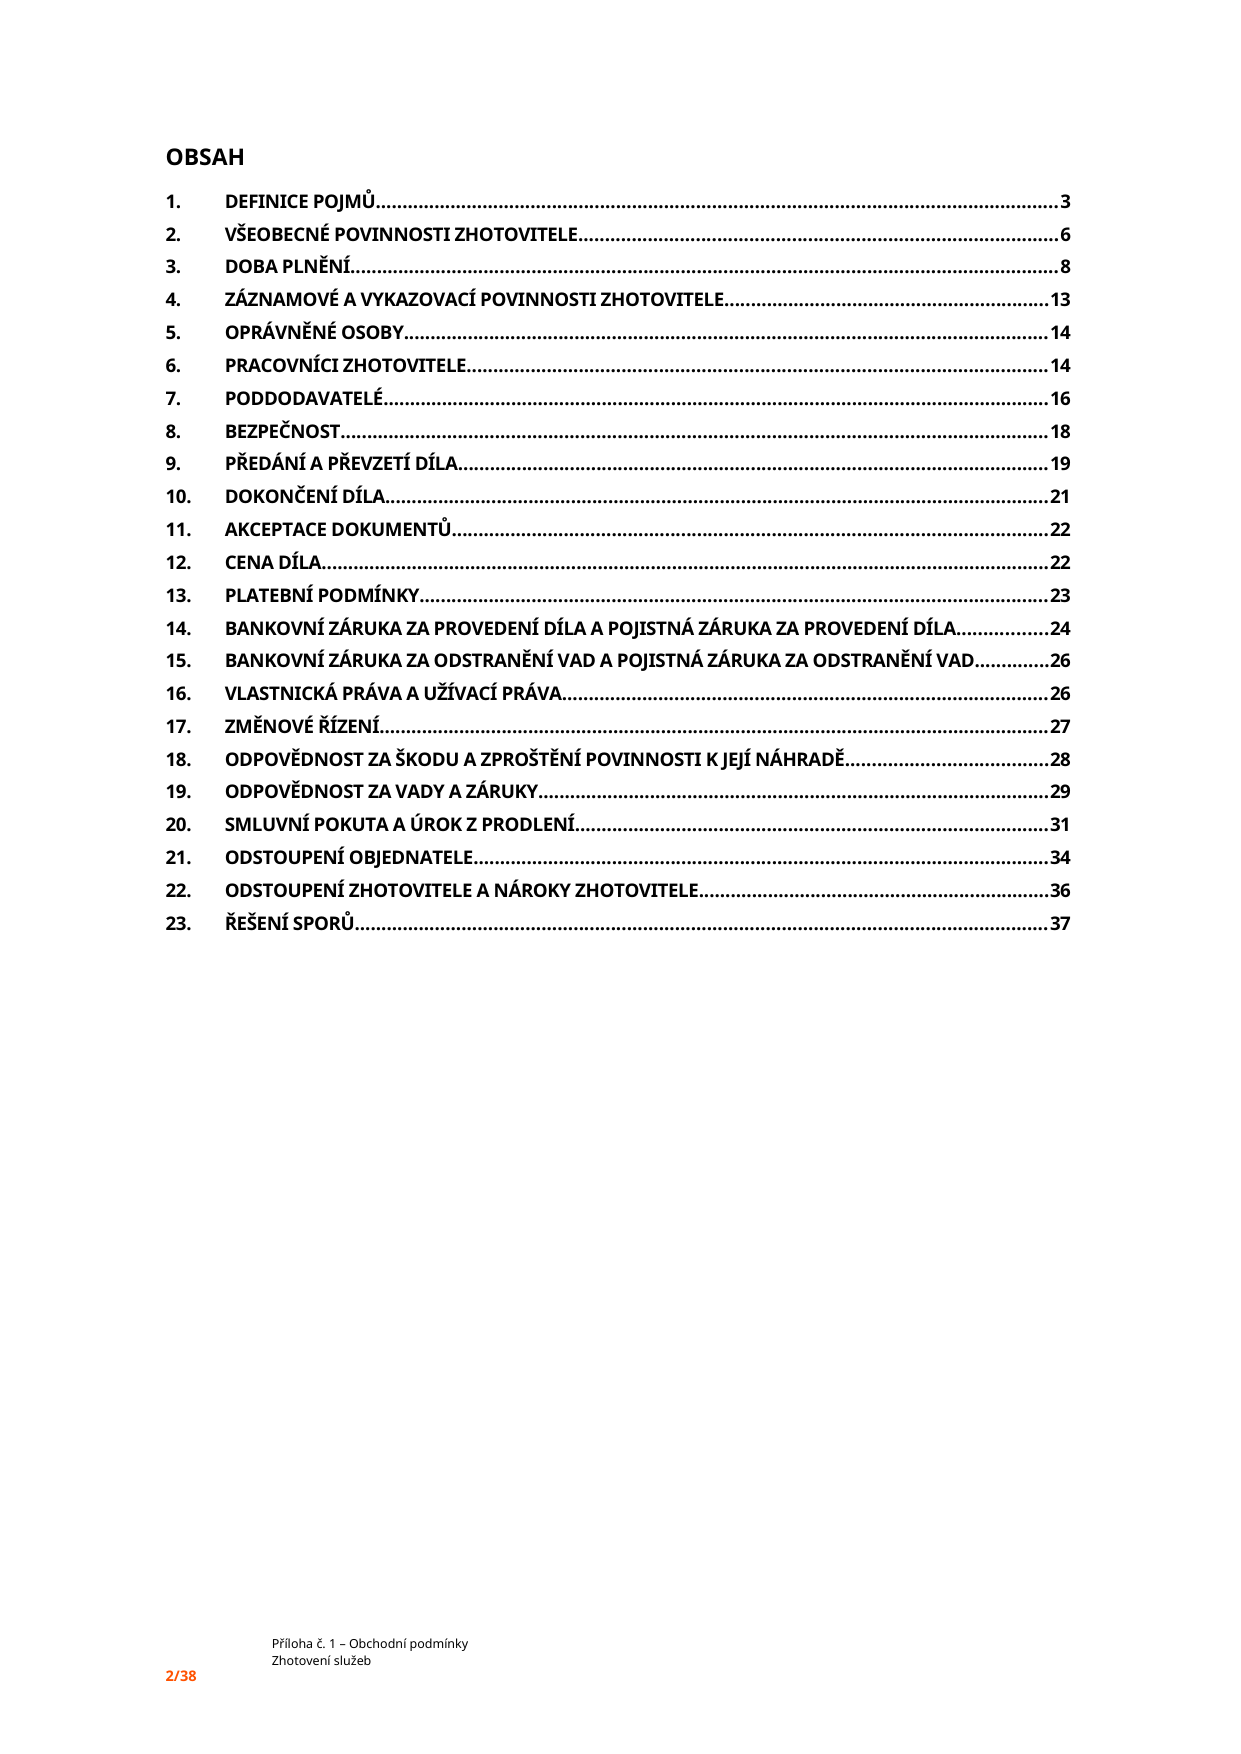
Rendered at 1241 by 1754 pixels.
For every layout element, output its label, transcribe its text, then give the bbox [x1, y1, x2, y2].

text 18. ODPOVĚDNOST ZA ŠKODU A ZPROŠTĚNÍ POVINNOSTI K JEJÍ NÁHRADĚ 28 [165, 746, 1075, 772]
text 3. DOBA PLNĚNÍ 8 [165, 254, 1075, 279]
text 15. BANKOVNí ZÁRUKA ZA ODSTRANĚNÍ VAD A POJISTná záruka za odstranění vad 26 [165, 648, 1075, 673]
text 4. ZÁZNAMOVÉ A VYKAZOVACÍ POVINNOSTI ZHOTOVITELE 13 [165, 287, 1075, 312]
text 23. ŘEŠENÍ SPORŮ 37 [165, 910, 1075, 936]
text 8. BEZPEČNOST 18 [165, 418, 1075, 443]
text 6. PRACOVNÍCI ZHOTOVITELE 14 [165, 352, 1075, 378]
text 21. ODSTOUPENÍ OBJEDNATELE 34 [165, 844, 1075, 870]
text 19. ODPOVĚDNOST ZA VADY A ZÁRUKY 29 [165, 779, 1075, 804]
text 9. PŘEDÁNÍ A PŘEVZETÍ DÍLA 19 [165, 451, 1075, 476]
text 14. BANKOVNÍ ZÁRUKA ZA PROVEDENÍ DÍLA A POJISTNÁ ZÁRUKA ZA PROVEDENÍ DÍLA 24 [165, 615, 1075, 640]
text 7. PODDODAVATELÉ 16 [165, 385, 1075, 411]
text 13. PLATEBNÍ PODMÍNKY 23 [165, 582, 1075, 607]
text 16. VLASTNICKÁ PRÁVA A UŽÍVACÍ PRÁVA 26 [165, 680, 1075, 706]
text 11. AKCEPTACE DOKUMENTŮ 22 [165, 516, 1075, 542]
text 5. OPRÁVNĚNÉ OSOBY 14 [165, 319, 1075, 345]
text Obsah [165, 141, 1075, 173]
text 2. VŠEOBECNÉ POVINNOSTI ZHOTOVITELE 6 [165, 221, 1075, 247]
text 1. DEFINICE POJMŮ 3 [165, 188, 1075, 214]
text 17. ZMĚNOVÉ ŘÍZENÍ 27 [165, 713, 1075, 739]
text 12. CENA DÍLA 22 [165, 549, 1075, 575]
text 22. ODSTOUPENÍ ZHOTOVITELE A NÁROKY ZHOTOVITELE 36 [165, 877, 1075, 903]
text 10. DOKONČENÍ DÍLA 21 [165, 483, 1075, 509]
text 20. SMLUVNÍ POKUTA A ÚROK Z PRODLENÍ 31 [165, 812, 1075, 837]
